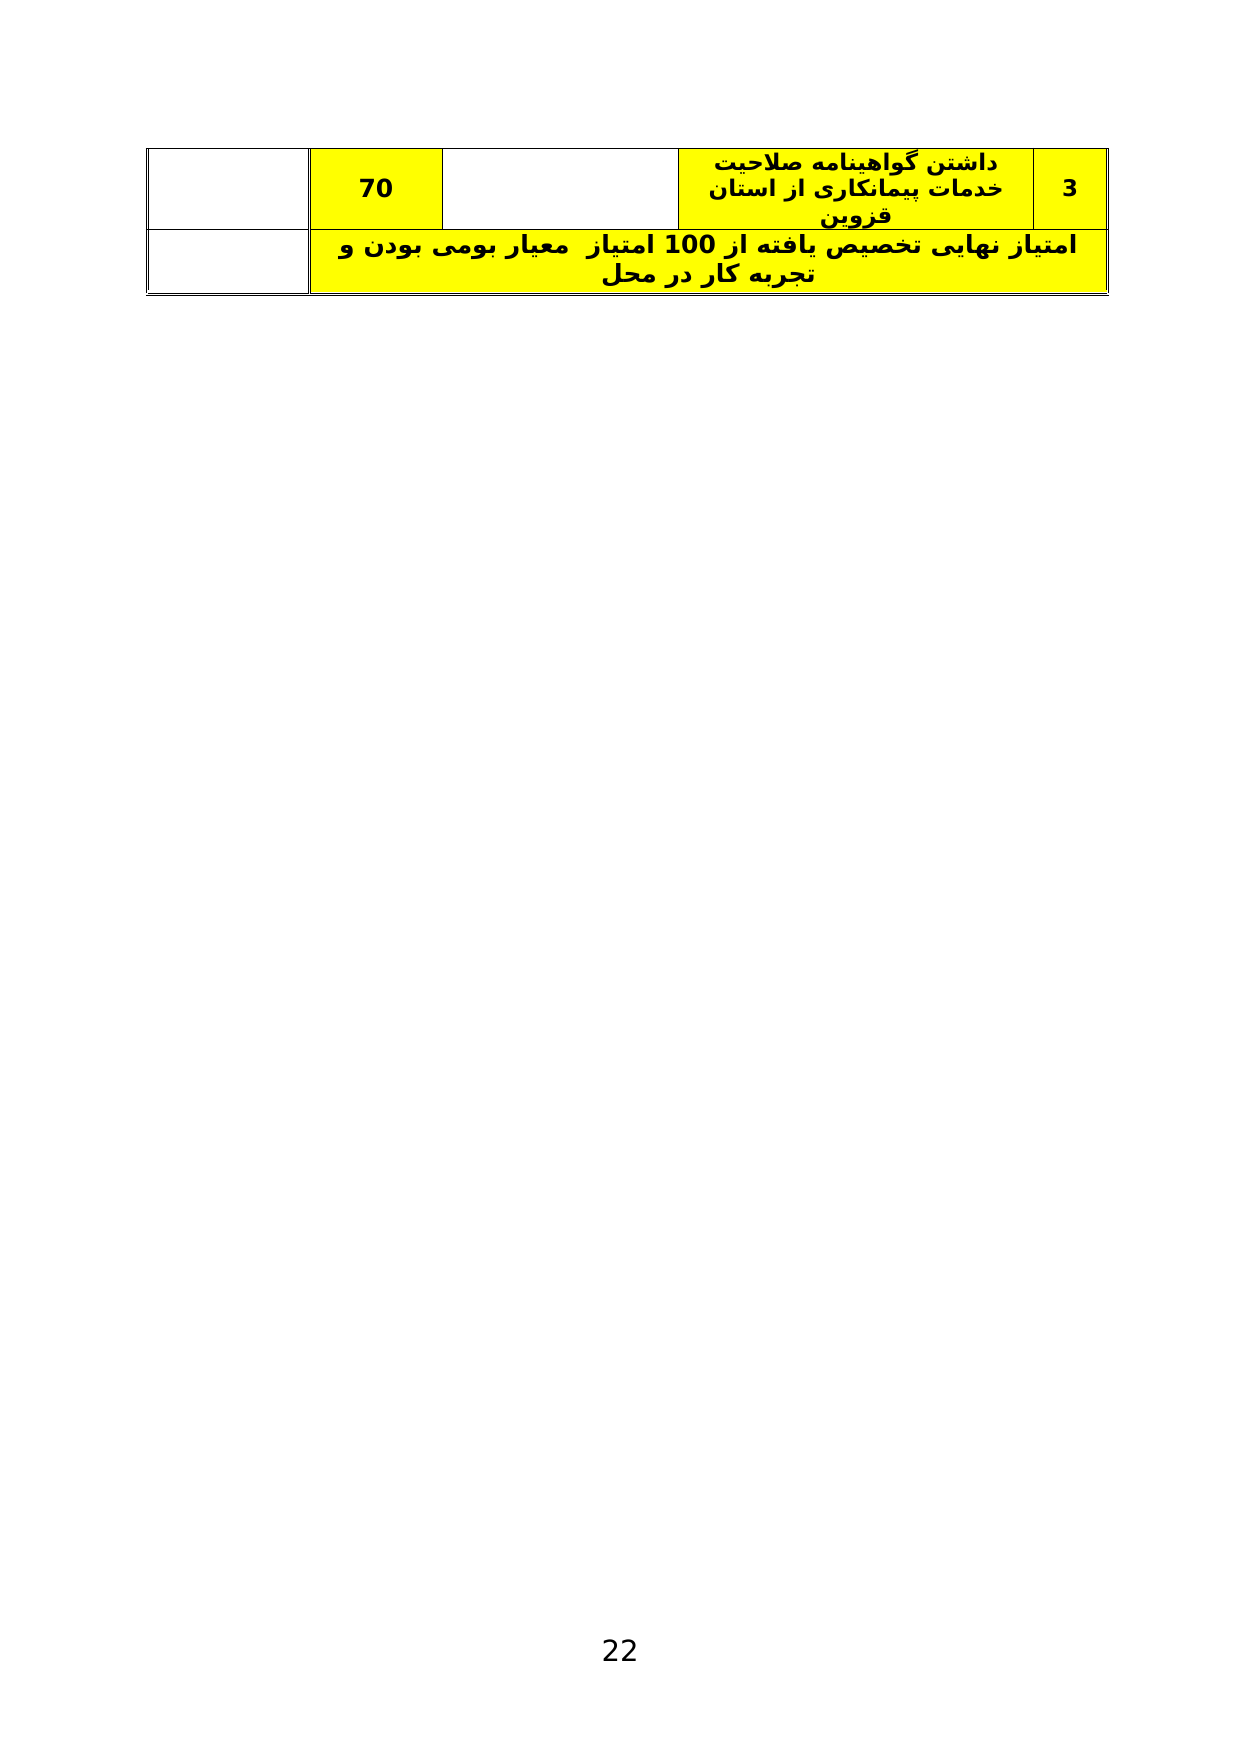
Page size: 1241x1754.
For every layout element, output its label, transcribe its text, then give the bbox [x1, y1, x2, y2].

table_cell 70 [311, 149, 442, 229]
table_cell 3 [1034, 149, 1106, 229]
table_cell [443, 149, 678, 229]
table_cell [148, 230, 308, 292]
table_cell داشتن گواهینامه صلاحیت خدمات پیمانکاری از استان قزوین [679, 149, 1033, 229]
table_cell [149, 149, 308, 229]
table_cell امتیاز نهایی تخصیص یافته از 100 امتیاز معیار بومی بودن و تجربه کار در محل [311, 230, 1107, 292]
